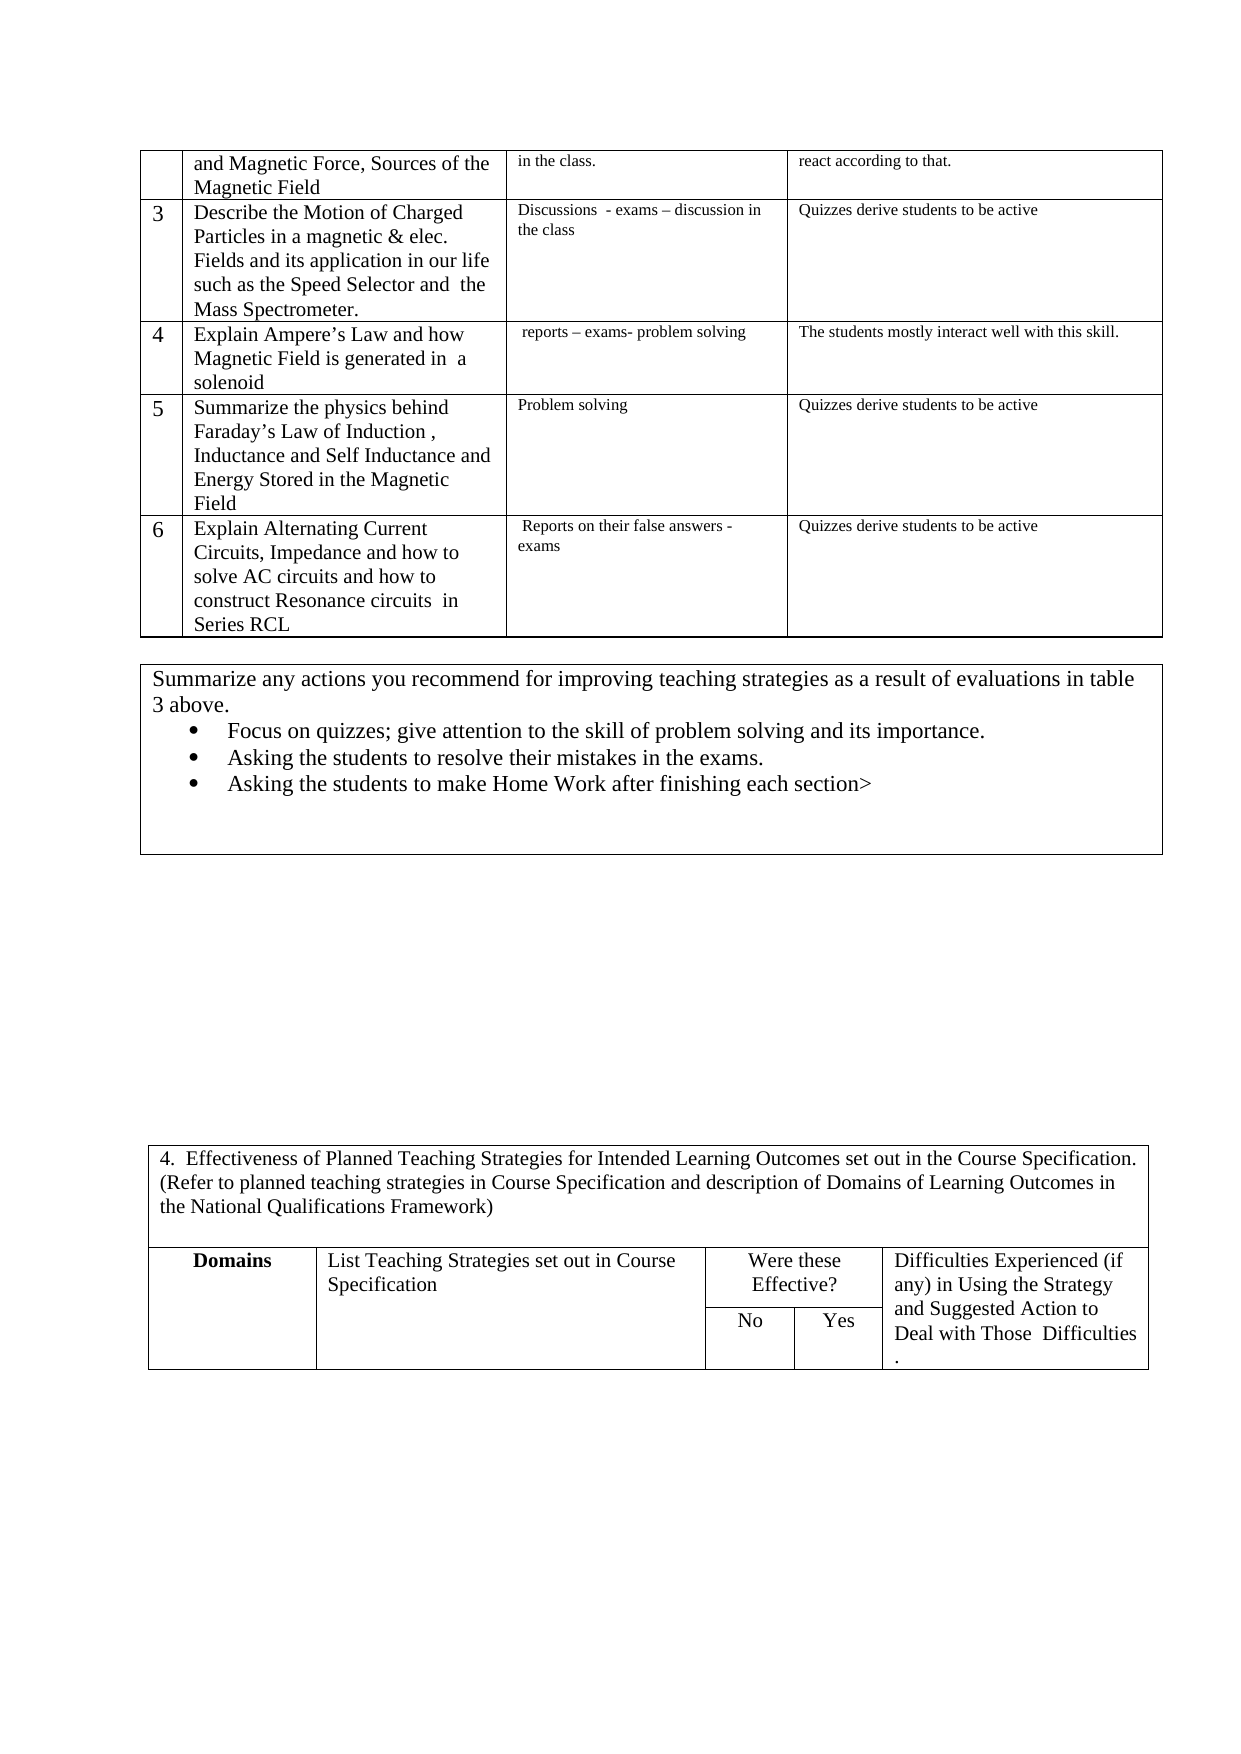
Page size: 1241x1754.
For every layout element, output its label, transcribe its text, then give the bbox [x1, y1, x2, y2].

table_cell Explain Alternating Current Circuits, Impedance and how to solve AC circuits and how to construct Resonance circuits in Series RCL [183, 516, 506, 636]
table_cell Reports on their false answers - exams [507, 516, 787, 636]
table_cell Were these Effective? [706, 1248, 882, 1307]
table_cell Quizzes derive students to be active [788, 200, 1162, 321]
table_cell 2 [141, 151, 182, 199]
table_cell Explain Ampere’s Law and how Magnetic Field is generated in a solenoid [183, 322, 506, 394]
table_cell Difficulties Experienced (if any) in Using the Strategy and Suggested Action to Deal with Those Difficulties . [883, 1248, 1148, 1368]
table_header 4. Effectiveness of Planned Teaching Strategies for Intended Learning Outcomes set out in the Course Specification. (Refer to planned teaching strategies in Course Specification and description of Domains of Learning Outcomes in the National Qualifications Framework) [149, 1146, 1148, 1247]
table_cell Quizzes derive students to be active [788, 395, 1162, 515]
table_cell No [706, 1308, 794, 1368]
table_cell List Teaching Strategies set out in Course Specification [317, 1248, 705, 1368]
table_header Summarize any actions you recommend for improving teaching strategies as a result of evaluations in table 3 above. Focus on quizzes; give attention to the skill of problem solving and its importance. Asking the students to resolve their mistakes in the exams. Asking the students to make Home Work after finishing each section> [141, 665, 1162, 854]
table_cell 3 [141, 200, 182, 321]
table_cell Discussions - exams – discussion in the class [507, 200, 787, 321]
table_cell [507, 151, 787, 199]
table_cell Domains [149, 1248, 316, 1368]
table_cell Summarize the physics behind Faraday’s Law of Induction , Inductance and Self Inductance and Energy Stored in the Magnetic Field [183, 395, 506, 515]
table_cell Describe the Motion of Charged Particles in a magnetic & elec. Fields and its application in our life such as the Speed Selector and the Mass Spectrometer. [183, 200, 506, 321]
table_cell 4 [141, 322, 182, 394]
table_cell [183, 151, 506, 199]
table_cell 6 [141, 516, 182, 636]
table_cell 5 [141, 395, 182, 515]
table_cell Problem solving [507, 395, 787, 515]
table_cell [788, 151, 1162, 199]
table_cell Quizzes derive students to be active [788, 516, 1162, 636]
table_cell Yes [795, 1308, 882, 1368]
table_cell reports – exams- problem solving [507, 322, 787, 394]
table_cell The students mostly interact well with this skill. [788, 322, 1162, 394]
